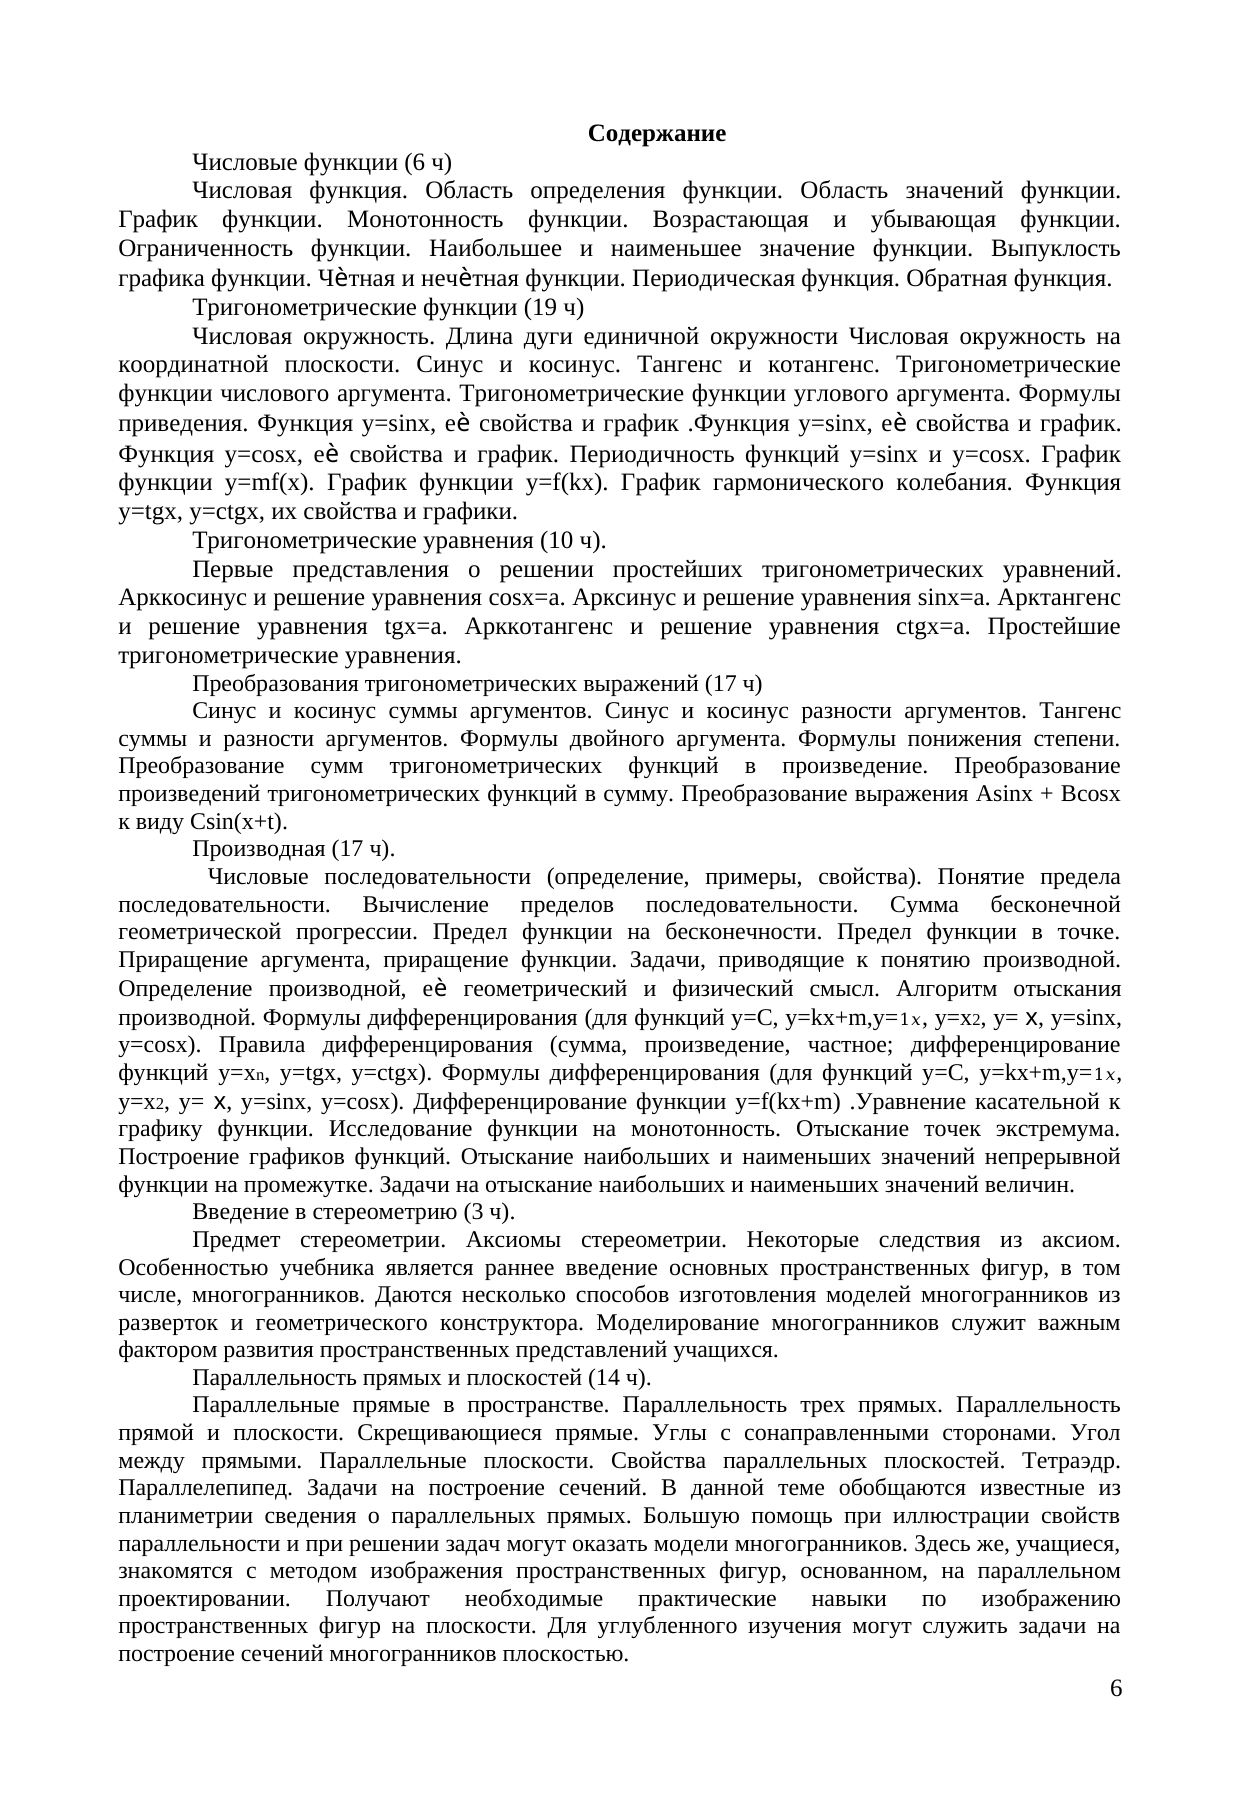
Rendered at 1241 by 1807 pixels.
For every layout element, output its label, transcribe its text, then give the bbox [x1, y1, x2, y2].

text Тригонометрические уравнения (10 ч). [118, 525, 1122, 554]
text Содержание [118, 118, 1122, 147]
text Преобразования тригонометрических выражений (17 ч) [118, 669, 1122, 696]
text Числовые функции (6 ч) [118, 147, 1122, 176]
text Числовая окружность. Длина дуги единичной окружности Числовая окружность на координатной плоскости. Синус и косинус. Тангенс и котангенс. Тригонометрические функции числового аргумента. Тригонометрические функции углового аргумента. Формулы приведения. Функция y=sinx, еѐ свойства и график .Функция y=sinx, еѐ свойства и график. Функция y=cosx, еѐ свойства и график. Периодичность функций у=sinx и y=cosx. График функции у=mf(x). График функции у=f(kx). График гармонического колебания. Функция у=tgх, у=ctgх, их свойства и графики. [118, 321, 1122, 525]
text Параллельные прямые в пространстве. Параллельность трех прямых. Параллельность прямой и плоскости. Скрещивающиеся прямые. Углы с сонаправленными сторонами. Угол между прямыми. Параллельные плоскости. Свойства параллельных плоскостей. Тетраэдр. Параллелепипед. Задачи на построение сечений. В данной теме обобщаются известные из планиметрии сведения о параллельных прямых. Большую помощь при иллюстрации свойств параллельности и при решении задач могут оказать модели многогранников. Здесь же, учащиеся, знакомятся с методом изображения пространственных фигур, основанном, на параллельном проектировании. Получают необходимые практические навыки по изображению пространственных фигур на плоскости. Для углубленного изучения могут служить задачи на построение сечений многогранников плоскостью. [118, 1391, 1122, 1667]
text Числовые последовательности (определение, примеры, свойства). Понятие предела последовательности. Вычисление пределов последовательности. Сумма бесконечной геометрической прогрессии. Предел функции на бесконечности. Предел функции в точке. Приращение аргумента, приращение функции. Задачи, приводящие к понятию производной. Определение производной, еѐ геометрический и физический смысл. Алгоритм отыскания производной. Формулы дифференцирования (для функций у=С, у=kx+m,y=1𝑥, у=х2, у= х, у=sinx, у=cosx). Правила дифференцирования (сумма, произведение, частное; дифференцирование функций у=хn, у=tgx, у=ctgx). Формулы дифференцирования (для функций у=С, у=kx+m,y=1𝑥, у=х2, у= х, у=sinx, у=cosx). Дифференцирование функции у=f(kx+m) .Уравнение касательной к графику функции. Исследование функции на монотонность. Отыскание точек экстремума. Построение графиков функций. Отыскание наибольших и наименьших значений непрерывной функции на промежутке. Задачи на отыскание наибольших и наименьших значений величин. [118, 862, 1122, 1197]
text Параллельность прямых и плоскостей (14 ч). [118, 1363, 1122, 1391]
text Первые представления о решении простейших тригонометрических уравнений. Арккосинус и решение уравнения cosx=a. Арксинус и решение уравнения sinx=a. Арктангенс и решение уравнения tgx=a. Арккотангенс и решение уравнения ctgx=a. Простейшие тригонометрические уравнения. [118, 554, 1122, 669]
text Предмет стереометрии. Аксиомы стереометрии. Некоторые следствия из аксиом. Особенностью учебника является раннее введение основных пространственных фигур, в том числе, многогранников. Даются несколько способов изготовления моделей многогранников из разверток и геометрического конструктора. Моделирование многогранников служит важным фактором развития пространственных представлений учащихся. [118, 1225, 1122, 1363]
text Числовая функция. Область определения функции. Область значений функции. График функции. Монотонность функции. Возрастающая и убывающая функции. Ограниченность функции. Наибольшее и наименьшее значение функции. Выпуклость графика функции. Чѐтная и нечѐтная функции. Периодическая функция. Обратная функция. [118, 176, 1122, 292]
text Тригонометрические функции (19 ч) [118, 292, 1122, 321]
text Производная (17 ч). [118, 834, 1122, 862]
text Введение в стереометрию (3 ч). [118, 1197, 1122, 1225]
text Синус и косинус суммы аргументов. Синус и косинус разности аргументов. Тангенс суммы и разности аргументов. Формулы двойного аргумента. Формулы понижения степени. Преобразование сумм тригонометрических функций в произведение. Преобразование произведений тригонометрических функций в сумму. Преобразование выражения Аsinx + Bcosx к виду Сsin(x+t). [118, 696, 1122, 834]
